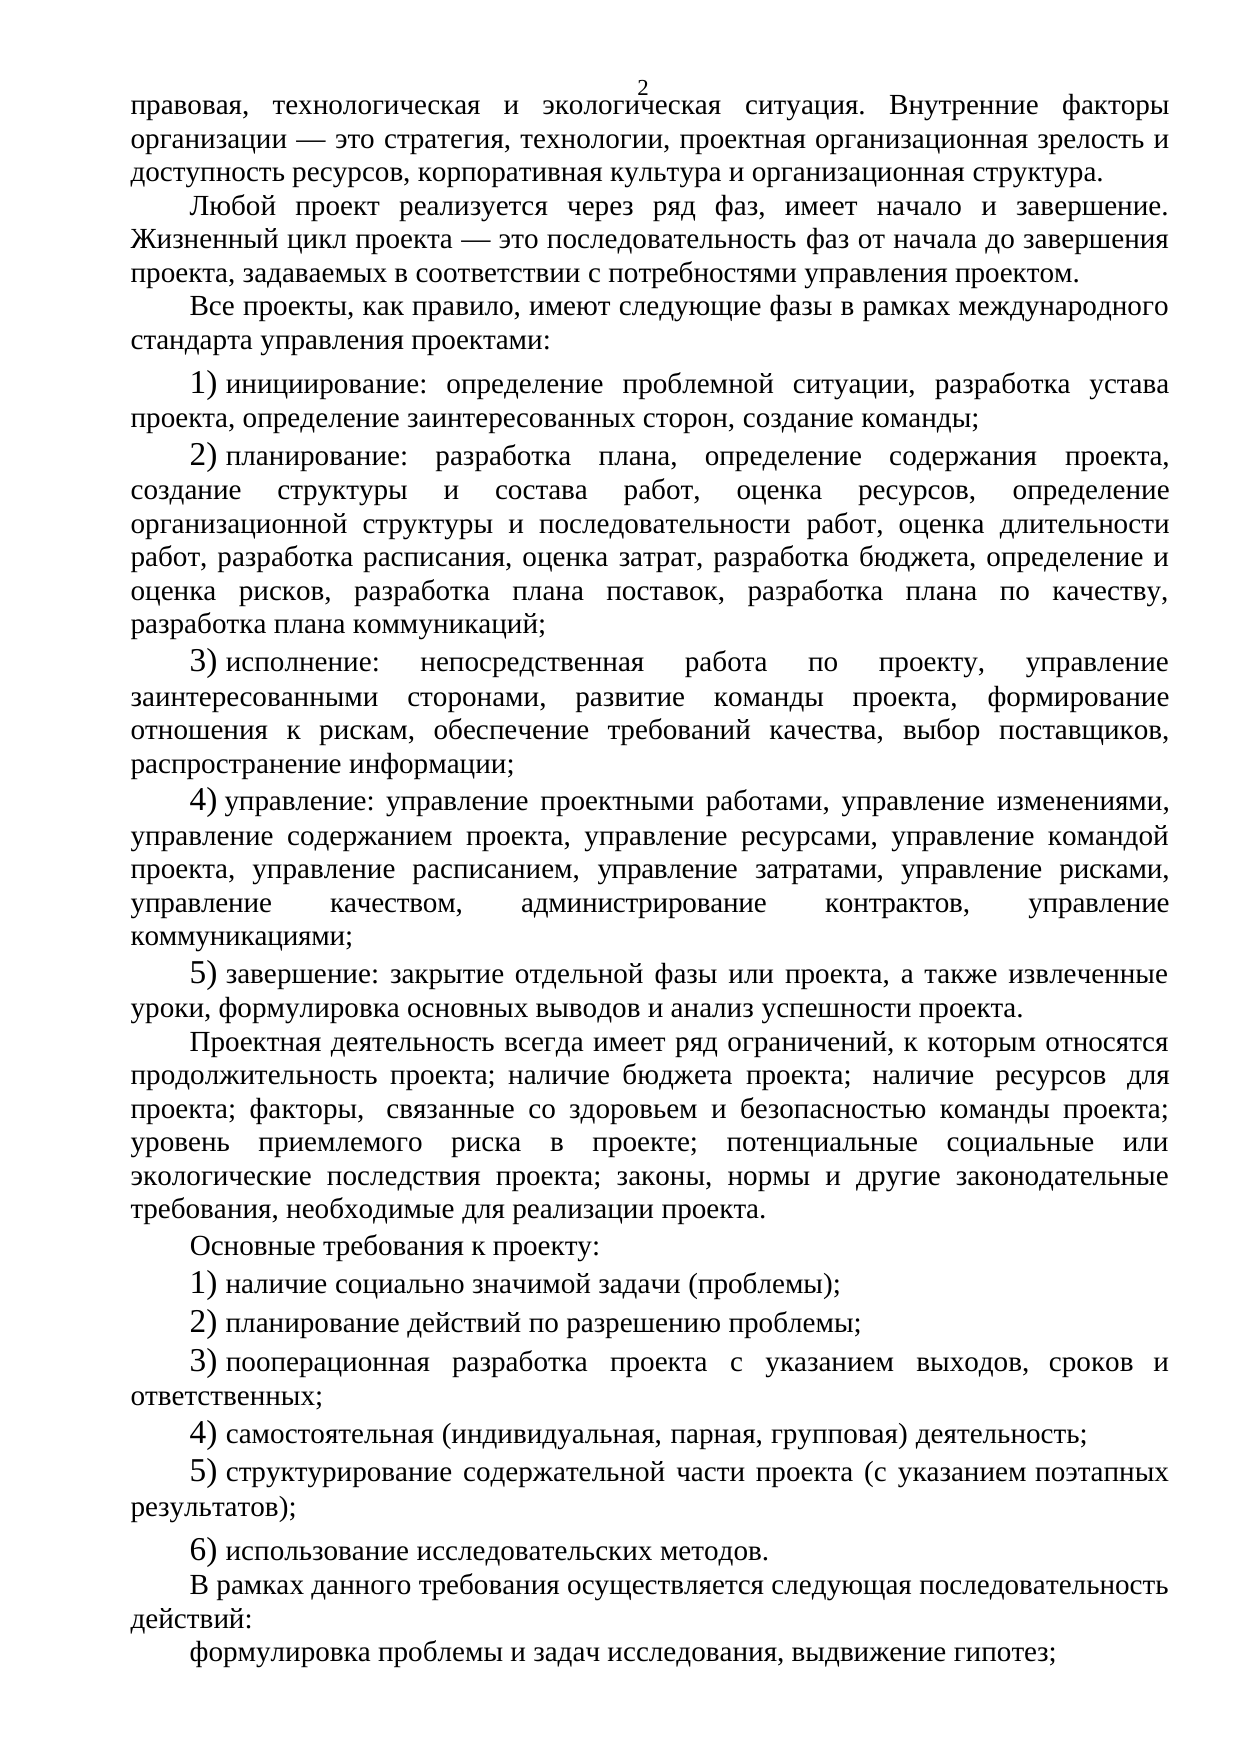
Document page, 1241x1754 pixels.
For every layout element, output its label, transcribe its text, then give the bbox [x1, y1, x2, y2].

list структурирование содержательной части проекта (с указанием поэтапных результатов); [130, 1450, 1169, 1522]
list планирование действий по разрешению проблемы; [189, 1302, 1181, 1340]
list исполнение: непосредственная работа по проекту, управление заинтересованными сторонами, развитие команды проекта, формирование отношения к рискам, обеспечение требований качества, выбор поставщиков, распространение информации; [130, 640, 1169, 779]
list использование исследовательских методов. [189, 1529, 1181, 1567]
text Все проекты, как правило, имеют следующие фазы в рамках международного стандарта управления проектами: [130, 288, 1169, 356]
list управление: управление проектными работами, управление изменениями, управление содержанием проекта, управление ресурсами, управление командой проекта, управление расписанием, управление затратами, управление рисками, управление качеством, администрирование контрактов, управление коммуникациями; [130, 779, 1170, 952]
list планирование: разработка плана, определение содержания проекта, создание структуры и состава работ, оценка ресурсов, определение организационной структуры и последовательности работ, оценка длительности работ, разработка расписания, оценка затрат, разработка бюджета, определение и оценка рисков, разработка плана поставок, разработка плана по качеству, разработка плана коммуникаций; [130, 434, 1169, 640]
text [130, 87, 1169, 188]
list наличие социально значимой задачи (проблемы); [189, 1263, 1181, 1302]
text Основные требования к проекту: [189, 1225, 1181, 1263]
text В рамках данного требования осуществляется следующая последовательность действий: [130, 1567, 1169, 1634]
list пооперационная разработка проекта с указанием выходов, сроков и ответственных; [130, 1340, 1169, 1412]
list инициирование: определение проблемной ситуации, разработка устава проекта, определение заинтересованных сторон, создание команды; [130, 362, 1169, 434]
list завершение: закрытие отдельной фазы или проекта, а также извлеченные уроки, формулировка основных выводов и анализ успешности проекта. [130, 952, 1169, 1024]
text формулировка проблемы и задач исследования, выдвижение гипотез; [130, 1634, 1169, 1668]
text Проектная деятельность всегда имеет ряд ограничений, к которым относятся продолжительность проекта; наличие бюджета проекта; наличие ресурсов для проекта; факторы, связанные со здоровьем и безопасностью команды проекта; уровень приемлемого риска в проекте; потенциальные социальные или экологические последствия проекта; законы, нормы и другие законодательные требования, необходимые для реализации проекта. [130, 1024, 1169, 1225]
list самостоятельная (индивидуальная, парная, групповая) деятельность; [130, 1412, 1169, 1450]
text Любой проект реализуется через ряд фаз, имеет начало и завершение. Жизненный цикл проекта — это последовательность фаз от начала до завершения проекта, задаваемых в соответствии с потребностями управления проектом. [130, 188, 1169, 288]
